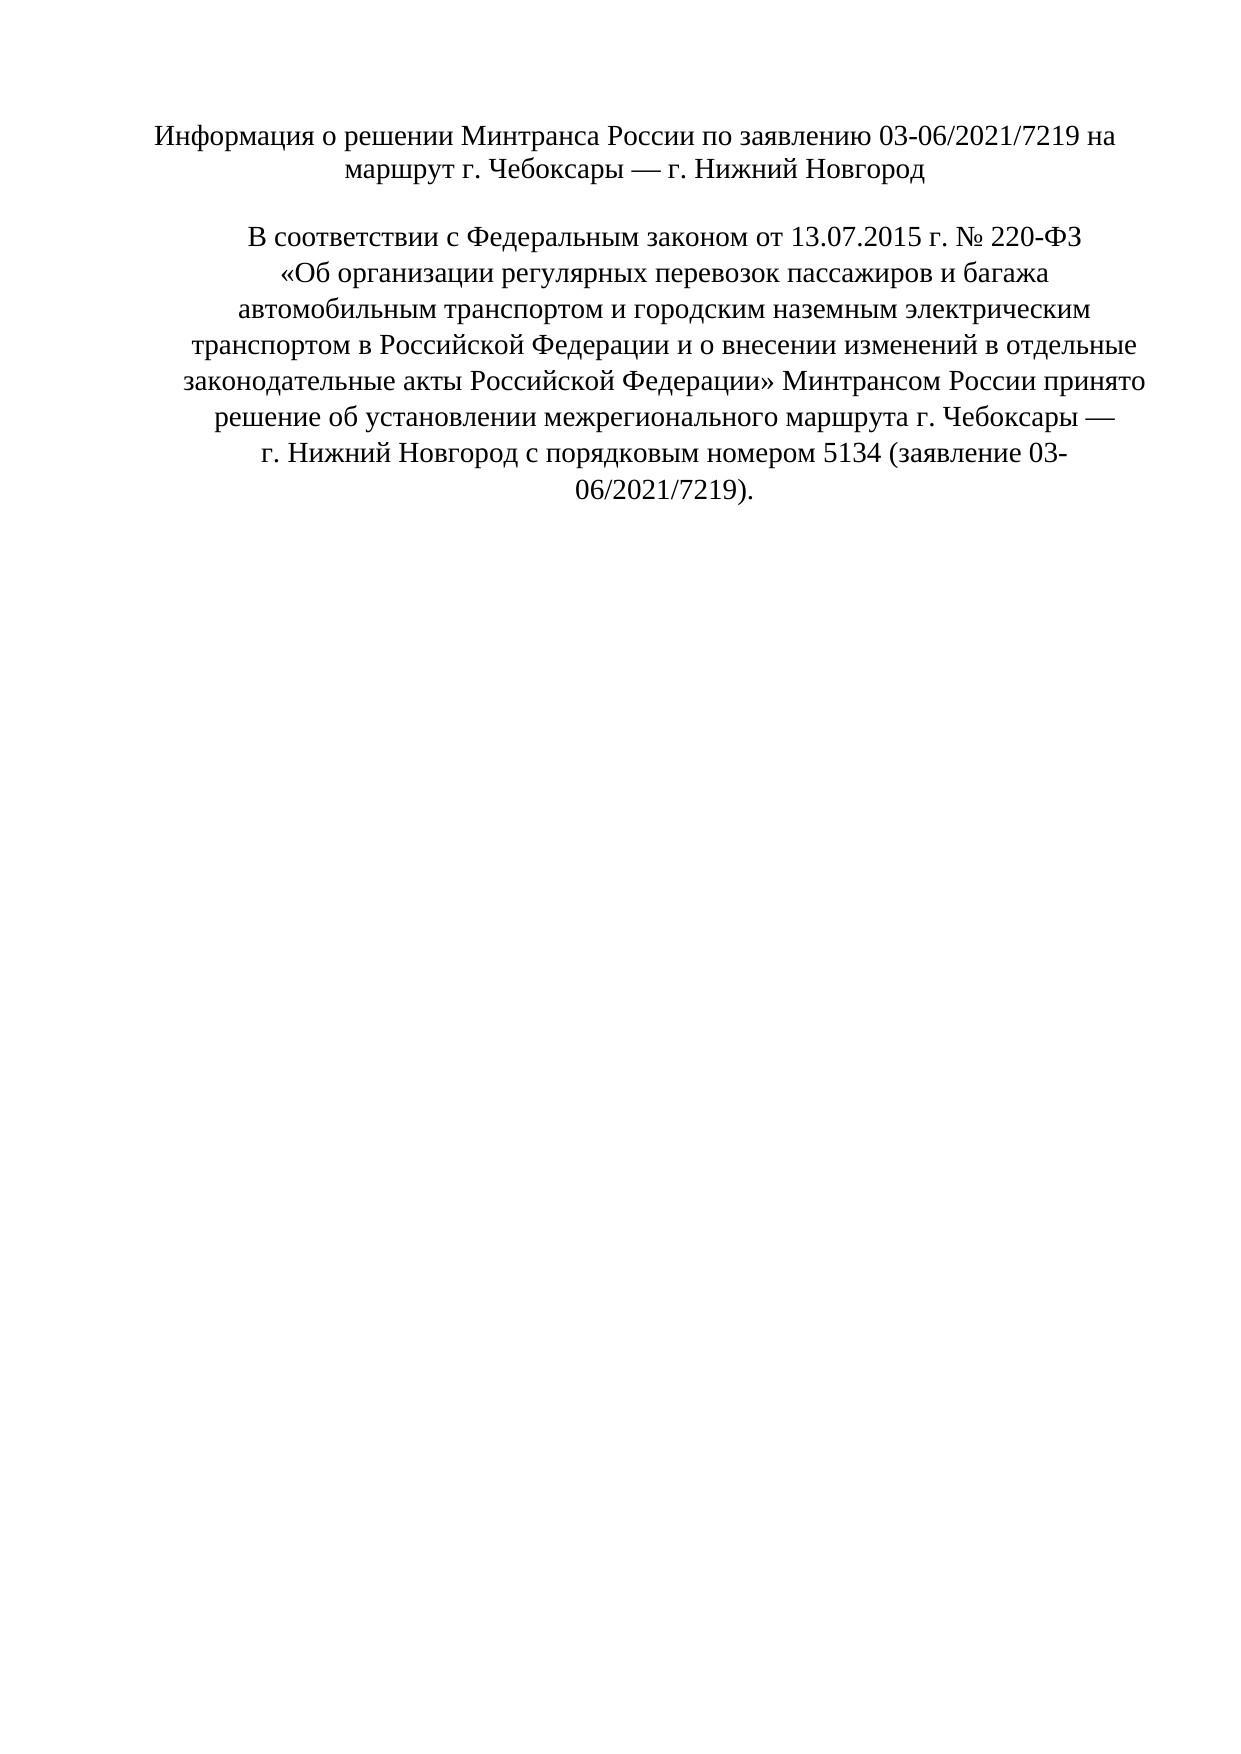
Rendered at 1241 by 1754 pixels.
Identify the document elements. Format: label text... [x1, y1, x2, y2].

text Информация о решении Минтранса России по заявлению 03-06/2021/7219 на маршрут г. Чебоксары — г. Нижний Новгород [118, 118, 1152, 185]
text В соответствии с Федеральным законом от 13.07.2015 г. № 220-ФЗ «Об организации регулярных перевозок пассажиров и багажа автомобильным транспортом и городским наземным электрическим транспортом в Российской Федерации и о внесении изменений в отдельные законодательные акты Российской Федерации» Минтрансом России принято решение об установлении межрегионального маршрута г. Чебоксары — г. Нижний Новгород с порядковым номером 5134 (заявление 03-06/2021/7219). [177, 219, 1152, 505]
